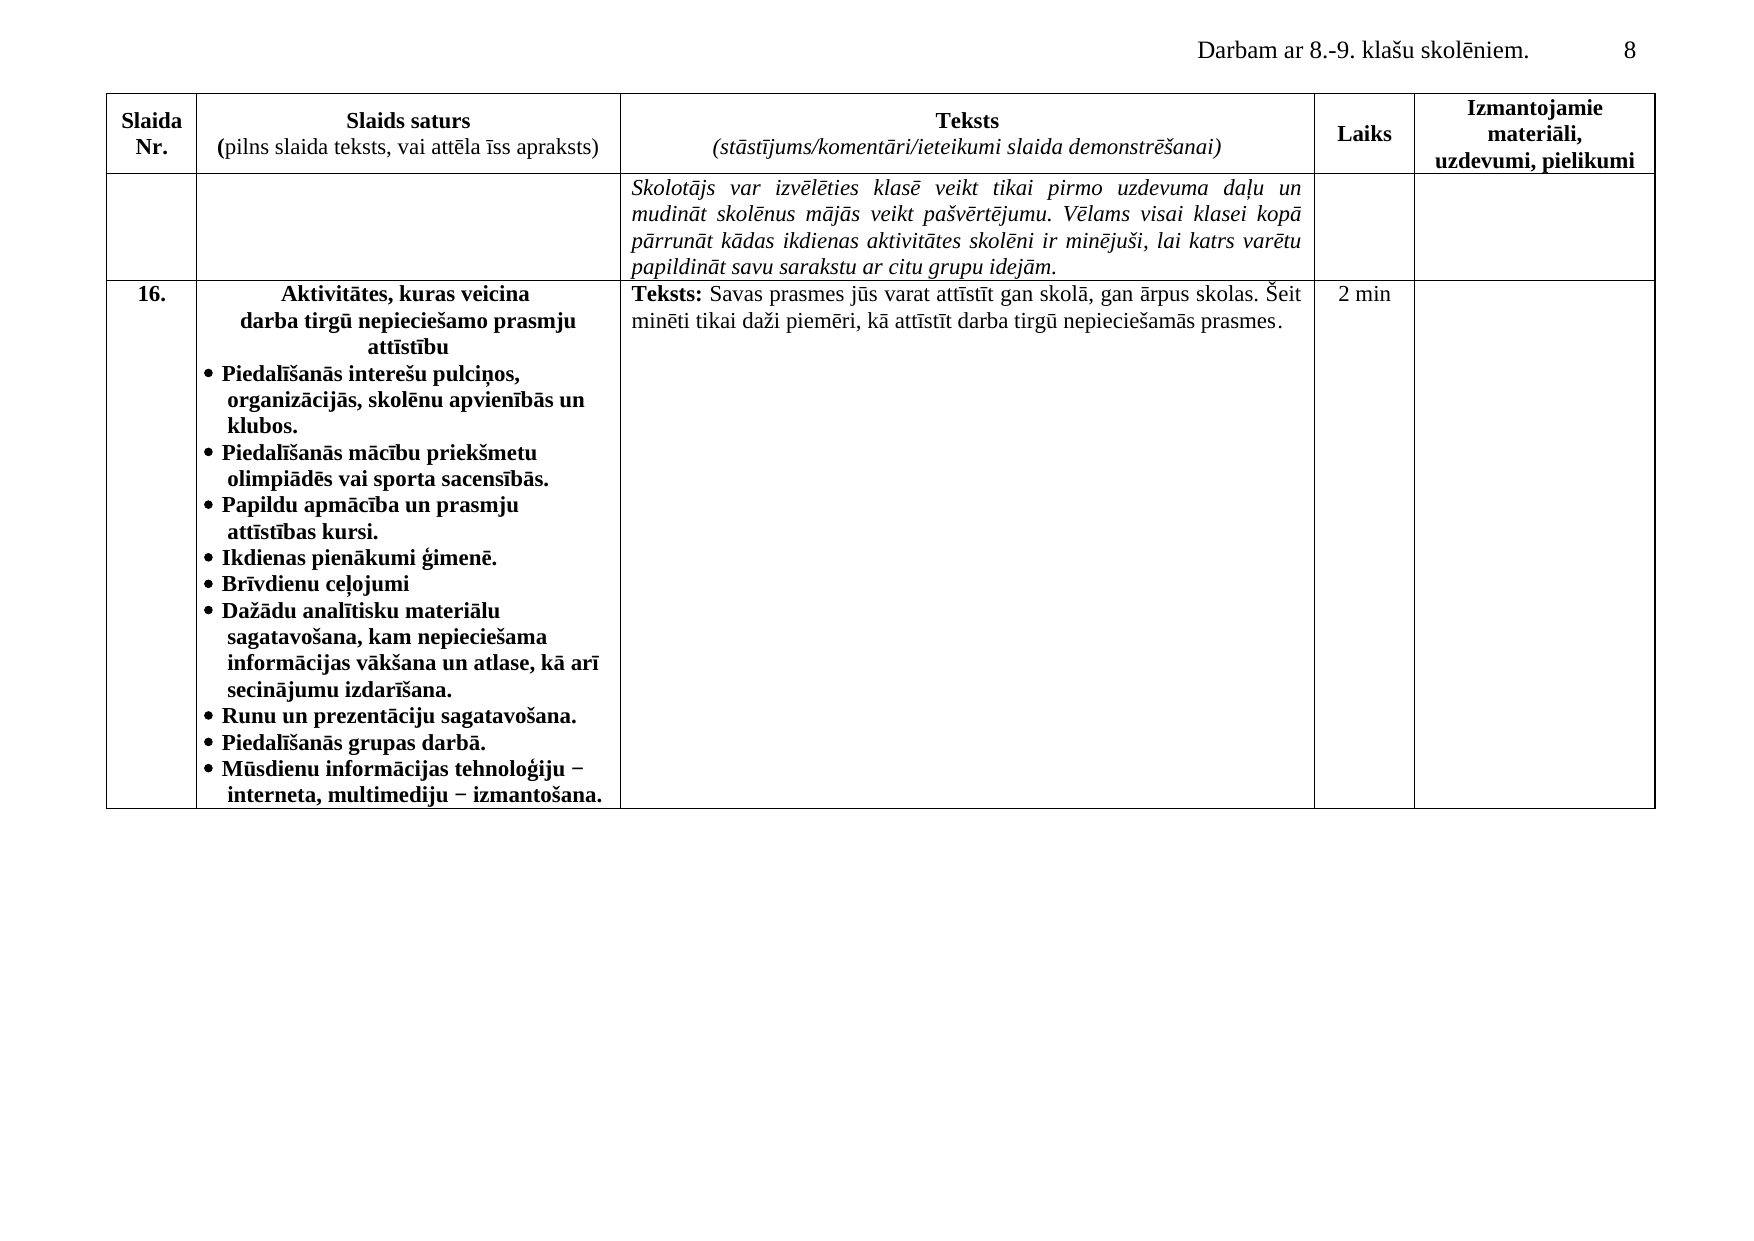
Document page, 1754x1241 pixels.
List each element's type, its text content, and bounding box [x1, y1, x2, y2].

table_cell Aktivitātes, kuras veicina darba tirgū nepieciešamo prasmju attīstību Piedalīšanās interešu pulciņos, organizācijās, skolēnu apvienībās un klubos. Piedalīšanās mācību priekšmetu olimpiādēs vai sporta sacensībās. Papildu apmācība un prasmju attīstības kursi. Ikdienas pienākumi ģimenē. Brīvdienu ceļojumi Dažādu analītisku materiālu sagatavošana, kam nepieciešama informācijas vākšana un atlase, kā arī secinājumu izdarīšana. Runu un prezentāciju sagatavošana. Piedalīšanās grupas darbā. Mūsdienu informācijas tehnoloģiju − interneta, multimediju − izmantošana. [197, 281, 620, 808]
table_cell Teksts: Savas prasmes jūs varat attīstīt gan skolā, gan ārpus skolas. Šeit minēti tikai daži piemēri, kā attīstīt darba tirgū nepieciešamās prasmes. [621, 281, 1314, 808]
table_header Laiks [1315, 94, 1414, 173]
table_cell 2 min [1315, 281, 1414, 808]
table_cell [1415, 281, 1654, 808]
table_header Slaida Nr. [107, 94, 196, 173]
table_cell [107, 174, 196, 279]
table_cell [197, 174, 620, 279]
table_header Teksts (stāstījums/komentāri/ieteikumi slaida demonstrēšanai) [621, 94, 1314, 173]
table_cell [1315, 174, 1414, 279]
table_cell [1415, 174, 1654, 279]
table_header Slaids saturs (pilns slaida teksts, vai attēla īss apraksts) [197, 94, 620, 173]
table_header Izmantojamie materiāli, uzdevumi, pielikumi [1415, 94, 1654, 173]
table_cell 16. [107, 281, 196, 808]
table_cell Skolotājs var izvēlēties klasē veikt tikai pirmo uzdevuma daļu un mudināt skolēnus mājās veikt pašvērtējumu. Vēlams visai klasei kopā pārrunāt kādas ikdienas aktivitātes skolēni ir minējuši, lai katrs varētu papildināt savu sarakstu ar citu grupu idejām. [621, 174, 1314, 279]
